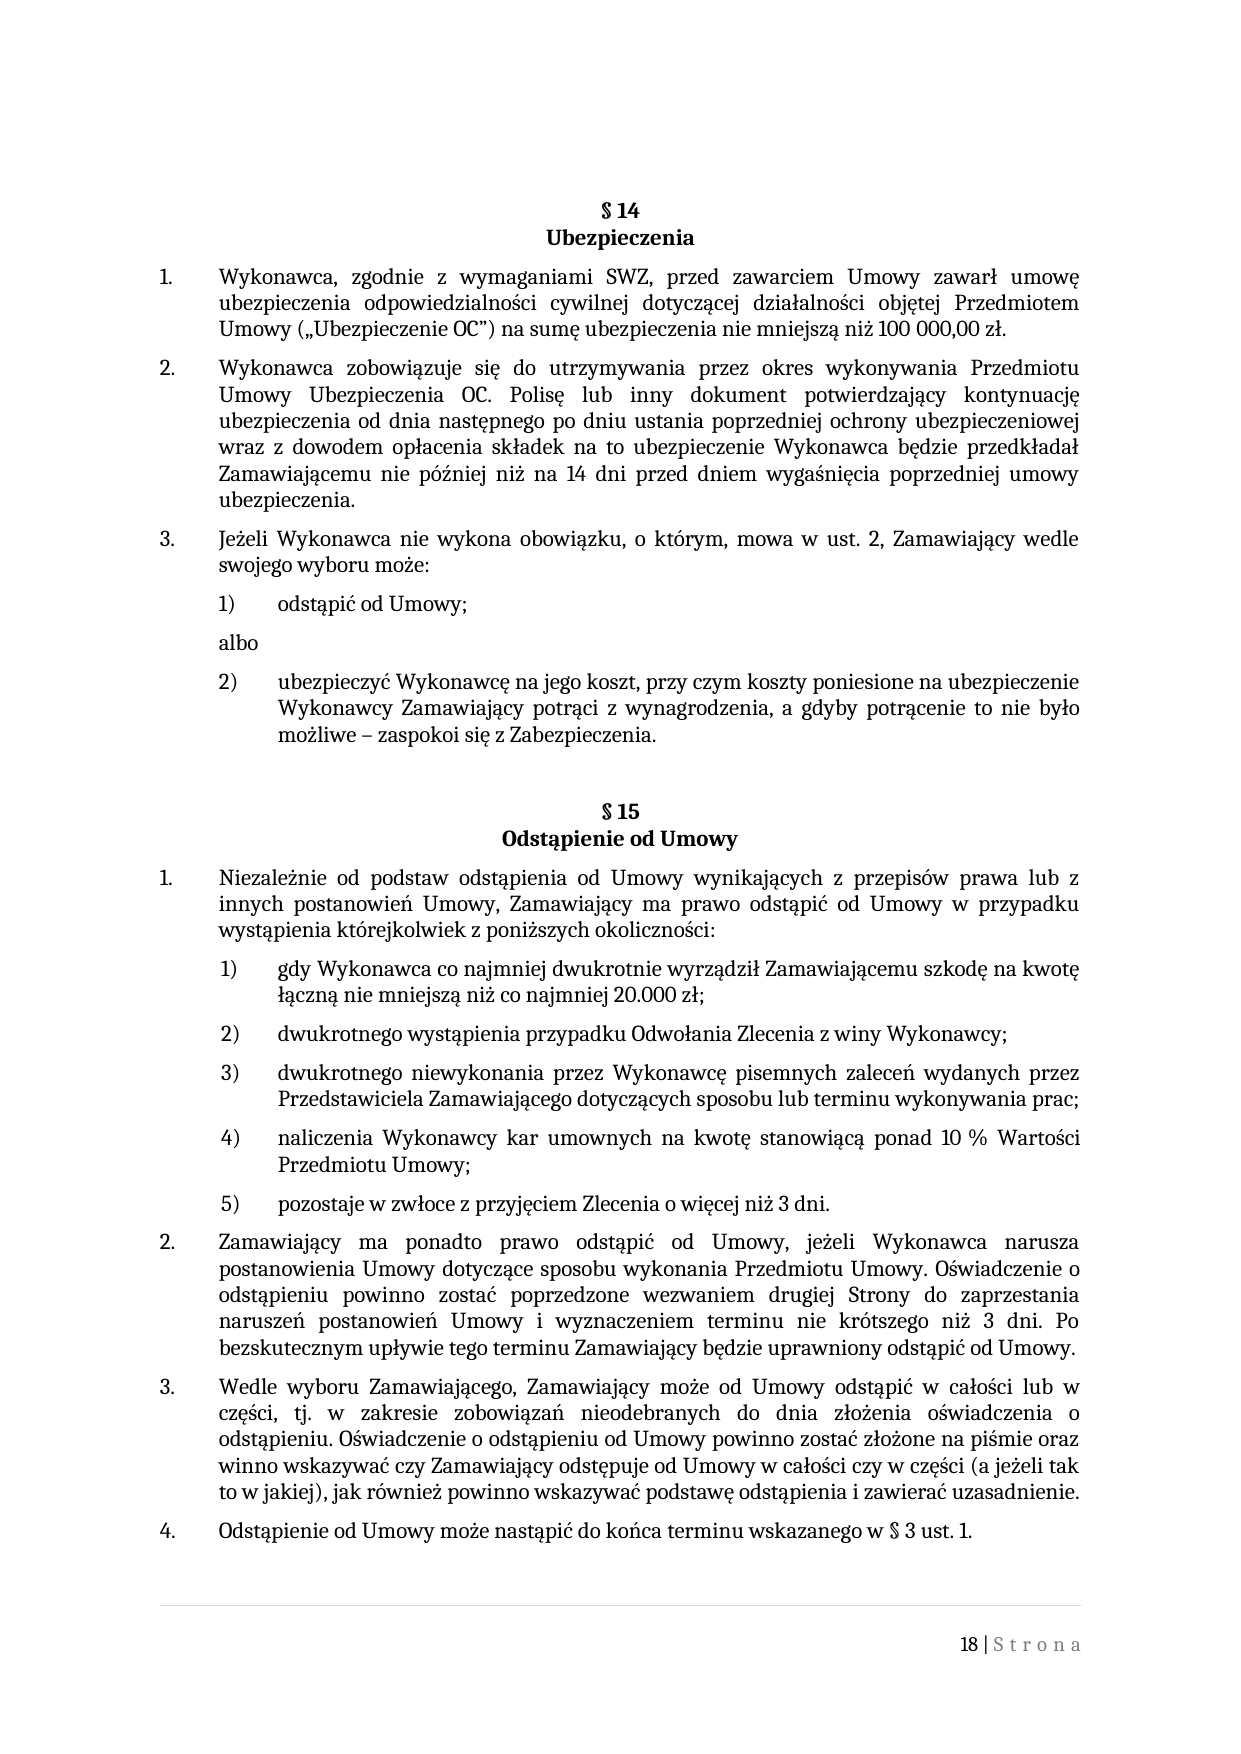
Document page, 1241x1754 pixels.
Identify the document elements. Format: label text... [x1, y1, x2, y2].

list Zamawiający ma ponadto prawo odstąpić od Umowy, jeżeli Wykonawca narusza postanowienia Umowy dotyczące sposobu wykonania Przedmiotu Umowy. Oświadczenie o odstąpieniu powinno zostać poprzedzone wezwaniem drugiej Strony do zaprzestania naruszeń postanowień Umowy i wyznaczeniem terminu nie krótszego niż 3 dni. Po bezskutecznym upływie tego terminu Zamawiający będzie uprawniony odstąpić od Umowy. [159, 1229, 1081, 1361]
list Jeżeli Wykonawca nie wykona obowiązku, o którym, mowa w ust. 2, Zamawiający wedle swojego wyboru może: [159, 526, 1081, 578]
list naliczenia Wykonawcy kar umownych na kwotę stanowiącą ponad 10 % Wartości Przedmiotu Umowy; [221, 1125, 1081, 1178]
list Wykonawca zobowiązuje się do utrzymywania przez okres wykonywania Przedmiotu Umowy Ubezpieczenia OC. Polisę lub inny dokument potwierdzający kontynuację ubezpieczenia od dnia następnego po dniu ustania poprzedniej ochrony ubezpieczeniowej wraz z dowodem opłacenia składek na to ubezpieczenie Wykonawca będzie przedkładał Zamawiającemu nie później niż na 14 dni przed dniem wygaśnięcia poprzedniej umowy ubezpieczenia. [159, 355, 1081, 513]
text albo [218, 630, 1081, 656]
list Wykonawca, zgodnie z wymaganiami SWZ, przed zawarciem Umowy zawarł umowę ubezpieczenia odpowiedzialności cywilnej dotyczącej działalności objętej Przedmiotem Umowy („Ubezpieczenie OC”) na sumę ubezpieczenia nie mniejszą niż 100 000,00 zł. [159, 263, 1081, 343]
list Niezależnie od podstaw odstąpienia od Umowy wynikających z przepisów prawa lub z innych postanowień Umowy, Zamawiający ma prawo odstąpić od Umowy w przypadku wystąpienia którejkolwiek z poniższych okoliczności: [159, 864, 1081, 943]
list Wedle wyboru Zamawiającego, Zamawiający może od Umowy odstąpić w całości lub w części, tj. w zakresie zobowiązań nieodebranych do dnia złożenia oświadczenia o odstąpieniu. Oświadczenie o odstąpieniu od Umowy powinno zostać złożone na piśmie oraz winno wskazywać czy Zamawiający odstępuje od Umowy w całości czy w części (a jeżeli tak to w jakiej), jak również powinno wskazywać podstawę odstąpienia i zawierać uzasadnienie. [159, 1373, 1081, 1505]
list dwukrotnego niewykonania przez Wykonawcę pisemnych zaleceń wydanych przez Przedstawiciela Zamawiającego dotyczących sposobu lub terminu wykonywania prac; [221, 1060, 1081, 1113]
list dwukrotnego wystąpienia przypadku Odwołania Zlecenia z winy Wykonawcy; [221, 1021, 1081, 1047]
list pozostaje w zwłoce z przyjęciem Zlecenia o więcej niż 3 dni. [221, 1190, 1081, 1217]
list gdy Wykonawca co najmniej dwukrotnie wyrządził Zamawiającemu szkodę na kwotę łączną nie mniejszą niż co najmniej 20.000 zł; [221, 956, 1081, 1008]
list ubezpieczyć Wykonawcę na jego koszt, przy czym koszty poniesione na ubezpieczenie Wykonawcy Zamawiający potrąci z wynagrodzenia, a gdyby potrącenie to nie było możliwe – zaspokoi się z Zabezpieczenia. [218, 669, 1081, 748]
text § 15 Odstąpienie od Umowy [159, 799, 1081, 852]
text § 14 Ubezpieczenia [159, 198, 1081, 251]
list Odstąpienie od Umowy może nastąpić do końca terminu wskazanego w § 3 ust. 1. [159, 1518, 1081, 1544]
list odstąpić od Umowy; [218, 591, 1081, 617]
